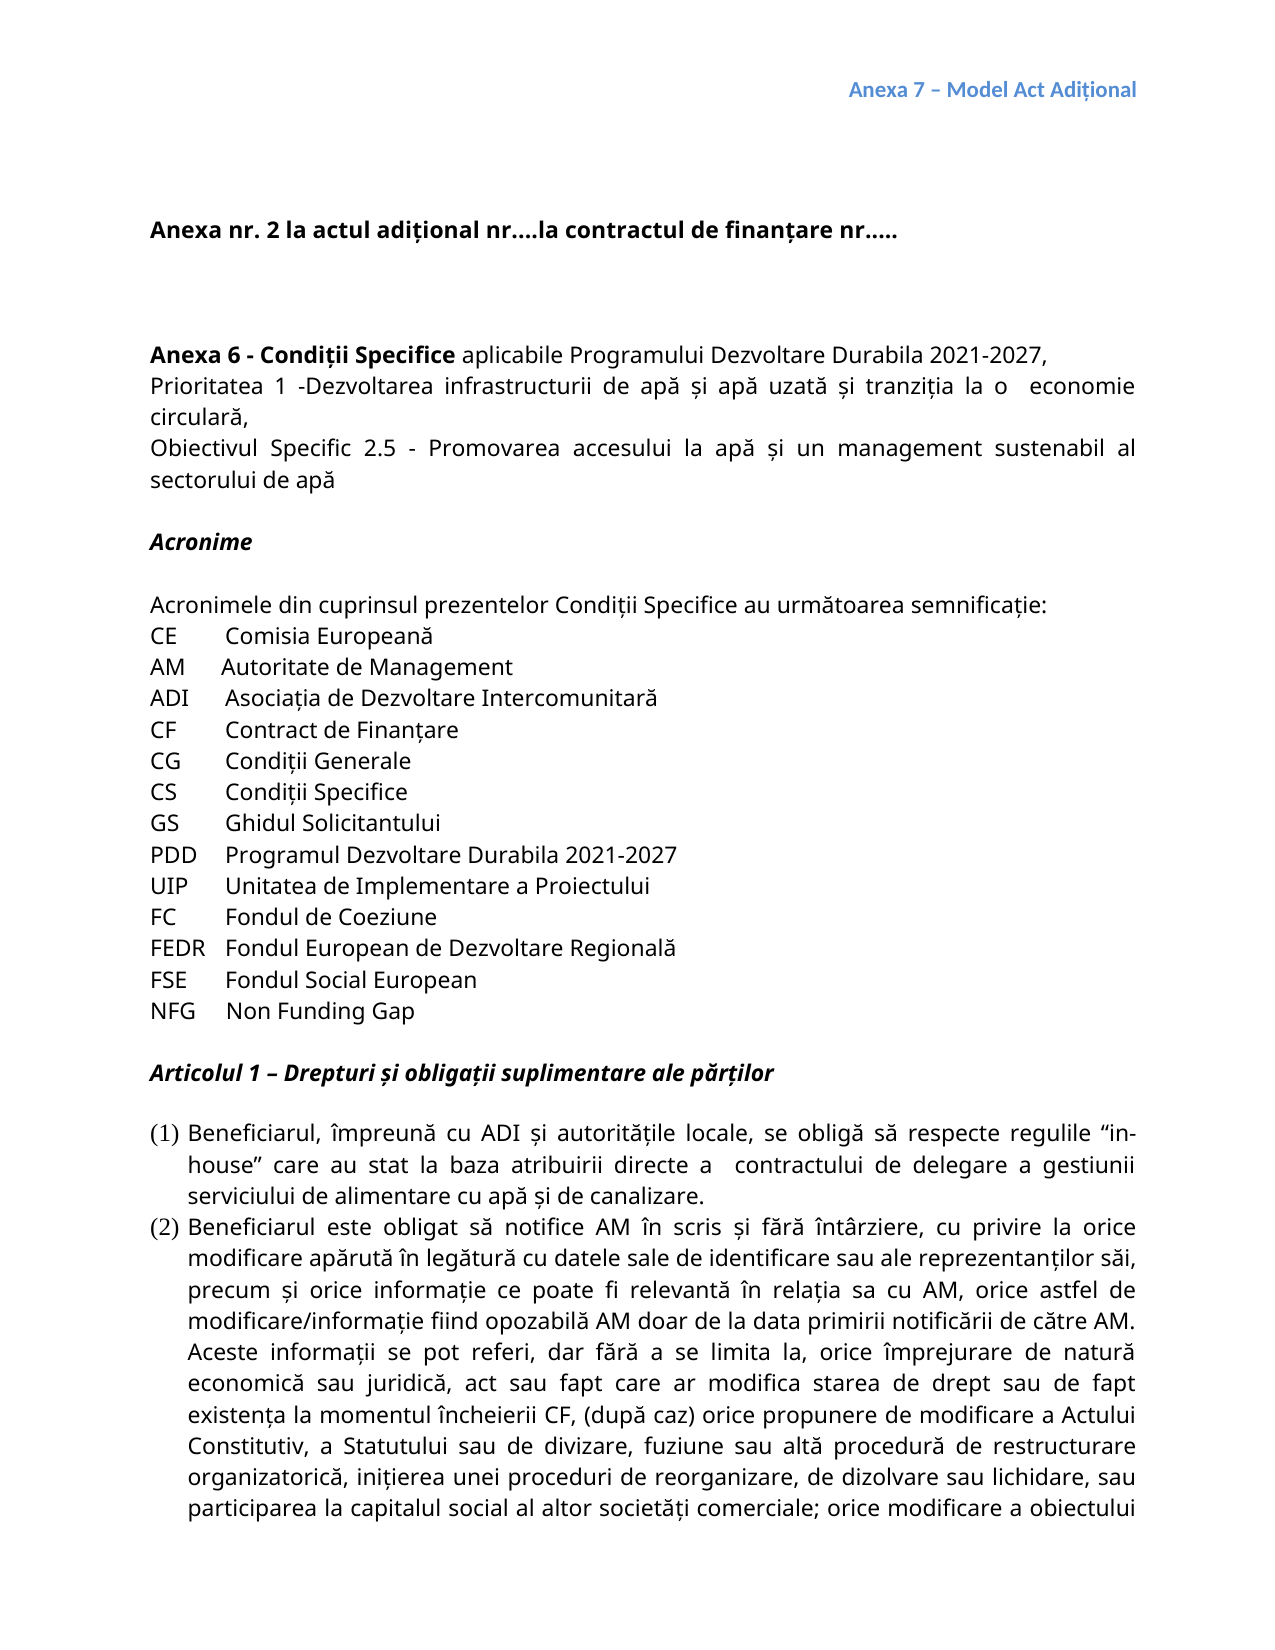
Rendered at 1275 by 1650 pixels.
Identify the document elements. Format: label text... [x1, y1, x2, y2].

text NFG Non Funding Gap [150, 995, 1137, 1026]
text Acronimele din cuprinsul prezentelor Condiţii Specifice au următoarea semnificaţie: [150, 588, 1137, 620]
text AM Autoritate de Management [150, 651, 1137, 682]
text CE Comisia Europeană [150, 620, 1137, 651]
text Obiectivul Specific 2.5 - Promovarea accesului la apă și un management sustenabil al sectorului de apă [150, 432, 1137, 495]
text Acronime [150, 526, 1137, 557]
text GS Ghidul Solicitantului [150, 807, 1137, 838]
text CG Condiţii Generale [150, 745, 1137, 776]
text CF Contract de Finanţare [150, 713, 1137, 745]
text UIP Unitatea de Implementare a Proiectului [150, 870, 1137, 901]
text FC Fondul de Coeziune [150, 901, 1137, 932]
list Beneficiarul, împreună cu ADI şi autorităţile locale, se obligă să respecte regulile “in-house” care au stat la baza atribuirii directe a contractului de delegare a gestiunii serviciului de alimentare cu apă şi de canalizare. [150, 1117, 1137, 1211]
text PDD Programul Dezvoltare Durabila 2021-2027 [150, 838, 1137, 870]
text ADI Asociația de Dezvoltare Intercomunitară [150, 682, 1137, 713]
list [150, 1211, 1137, 1523]
text CS Condiţii Specifice [150, 776, 1137, 807]
text Anexa 6 - Condiții Specifice aplicabile Programului Dezvoltare Durabila 2021-2027, [150, 338, 1137, 370]
text Prioritatea 1 -Dezvoltarea infrastructurii de apă și apă uzată și tranziția la o economie circulară, [150, 370, 1137, 432]
text Articolul 1 – Drepturi şi obligaţii suplimentare ale părţilor [150, 1057, 1137, 1088]
text FEDR Fondul European de Dezvoltare Regională [150, 932, 1137, 963]
text FSE Fondul Social European [150, 963, 1137, 995]
text Anexa nr. 2 la actul adițional nr....la contractul de finanțare nr..... [150, 213, 1129, 245]
